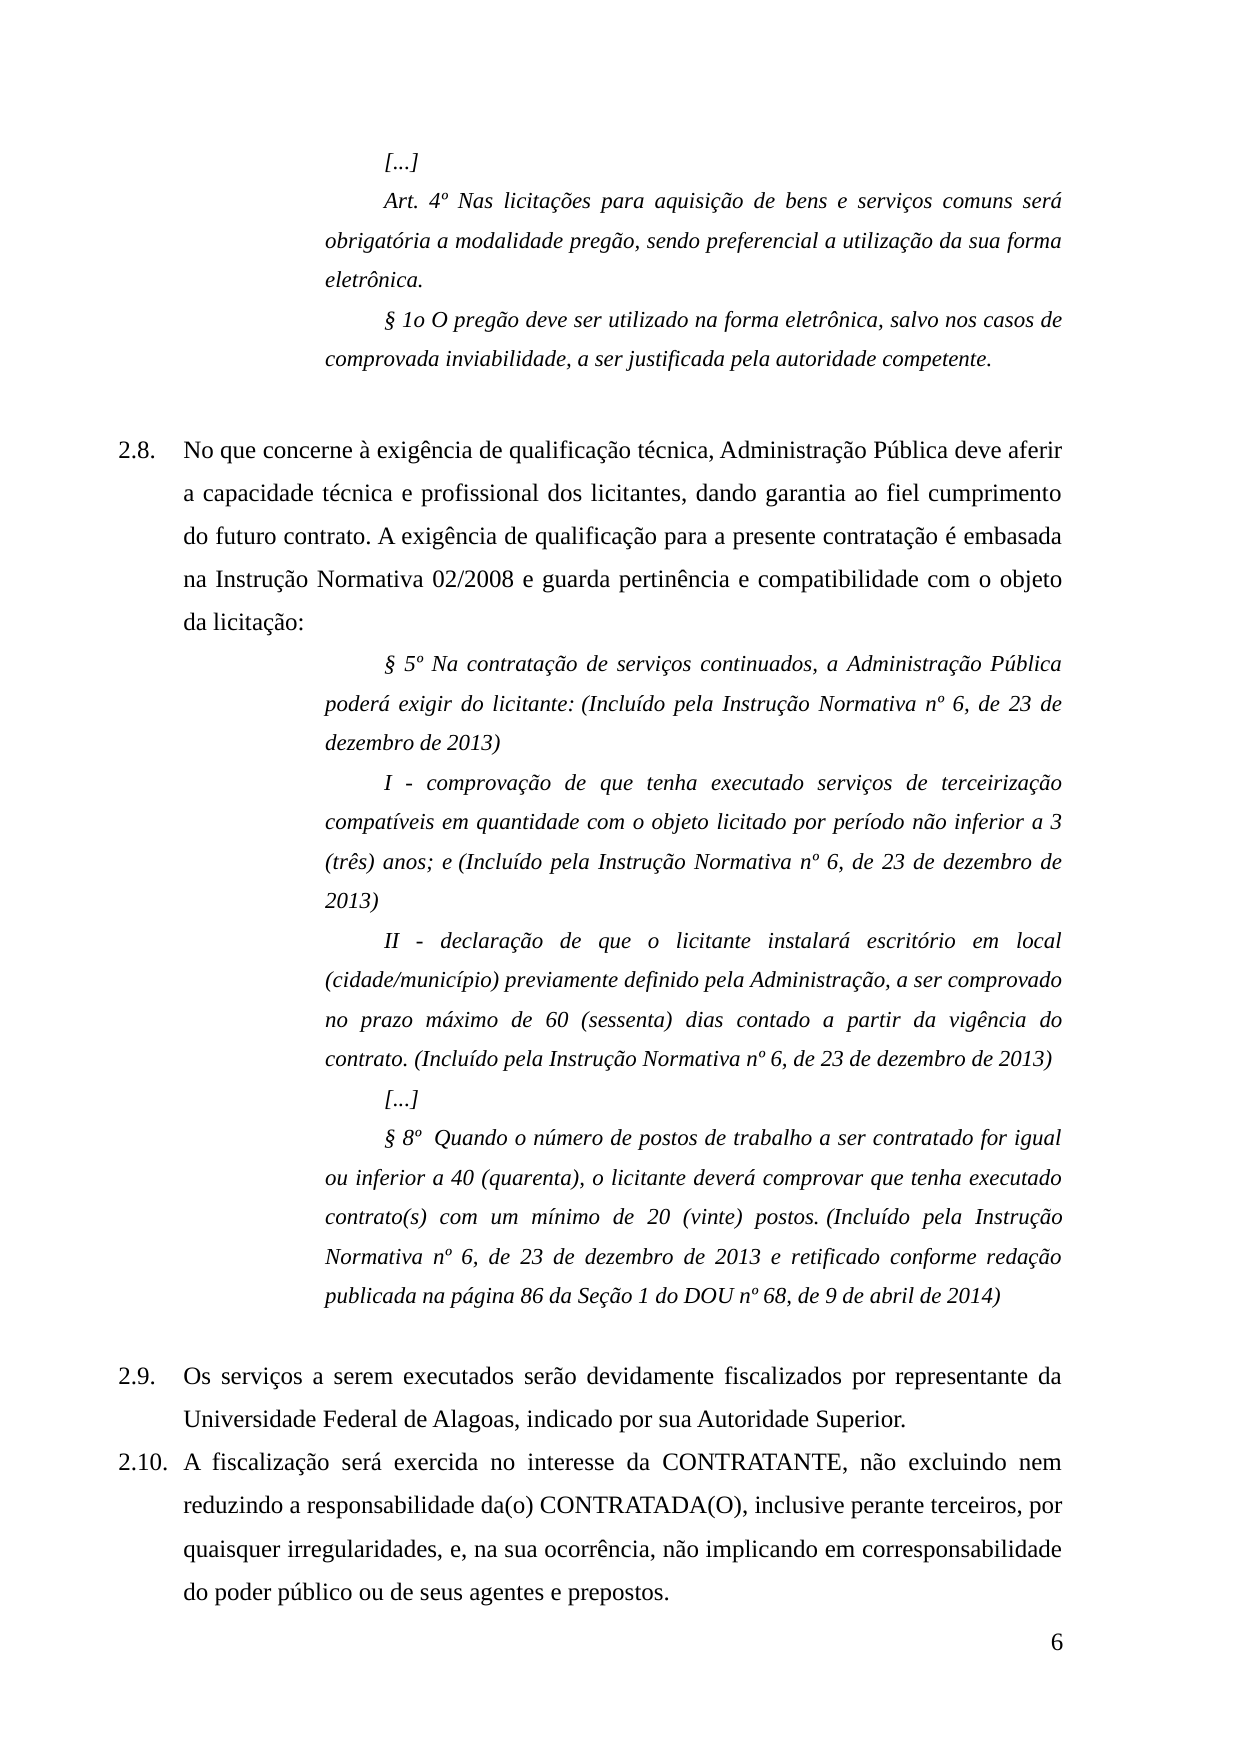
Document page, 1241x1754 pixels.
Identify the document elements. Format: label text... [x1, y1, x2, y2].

list A fiscalização será exercida no interesse da CONTRATANTE, não excluindo nem reduzindo a responsabilidade da(o) CONTRATADA(O), inclusive perante terceiros, por quaisquer irregularidades, e, na sua ocorrência, não implicando em corresponsabilidade do poder público ou de seus agentes e prepostos. [118, 1447, 1063, 1606]
list Os serviços a serem executados serão devidamente fiscalizados por representante da Universidade Federal de Alagoas, indicado por sua Autoridade Superior. [118, 1361, 1063, 1433]
list § 1o O pregão deve ser utilizado na forma eletrônica, salvo nos casos de comprovada inviabilidade, a ser justificada pela autoridade competente. [325, 306, 1063, 371]
list Art. 4º Nas licitações para aquisição de bens e serviços comuns será obrigatória a modalidade pregão, sendo preferencial a utilização da sua forma eletrônica. [325, 187, 1063, 292]
list No que concerne à exigência de qualificação técnica, Administração Pública deve aferir a capacidade técnica e profissional dos licitantes, dando garantia ao fiel cumprimento do futuro contrato. A exigência de qualificação para a presente contratação é embasada na Instrução Normativa 02/2008 e guarda pertinência e compatibilidade com o objeto da licitação: [118, 435, 1063, 636]
list [...] [325, 148, 1063, 174]
list § 5º Na contratação de serviços continuados, a Administração Pública poderá exigir do licitante: (Incluído pela Instrução Normativa nº 6, de 23 de dezembro de 2013) [325, 651, 1063, 756]
list § 8º Quando o número de postos de trabalho a ser contratado for igual ou inferior a 40 (quarenta), o licitante deverá comprovar que tenha executado contrato(s) com um mínimo de 20 (vinte) postos. (Incluído pela Instrução Normativa nº 6, de 23 de dezembro de 2013 e retificado conforme redação publicada na página 86 da Seção 1 do DOU nº 68, de 9 de abril de 2014) [325, 1124, 1063, 1308]
list [...] [325, 1085, 1063, 1111]
list I - comprovação de que tenha executado serviços de terceirização compatíveis em quantidade com o objeto licitado por período não inferior a 3 (três) anos; e (Incluído pela Instrução Normativa nº 6, de 23 de dezembro de 2013) [325, 769, 1063, 914]
list II - declaração de que o licitante instalará escritório em local (cidade/município) previamente definido pela Administração, a ser comprovado no prazo máximo de 60 (sessenta) dias contado a partir da vigência do contrato. (Incluído pela Instrução Normativa nº 6, de 23 de dezembro de 2013) [325, 927, 1063, 1072]
